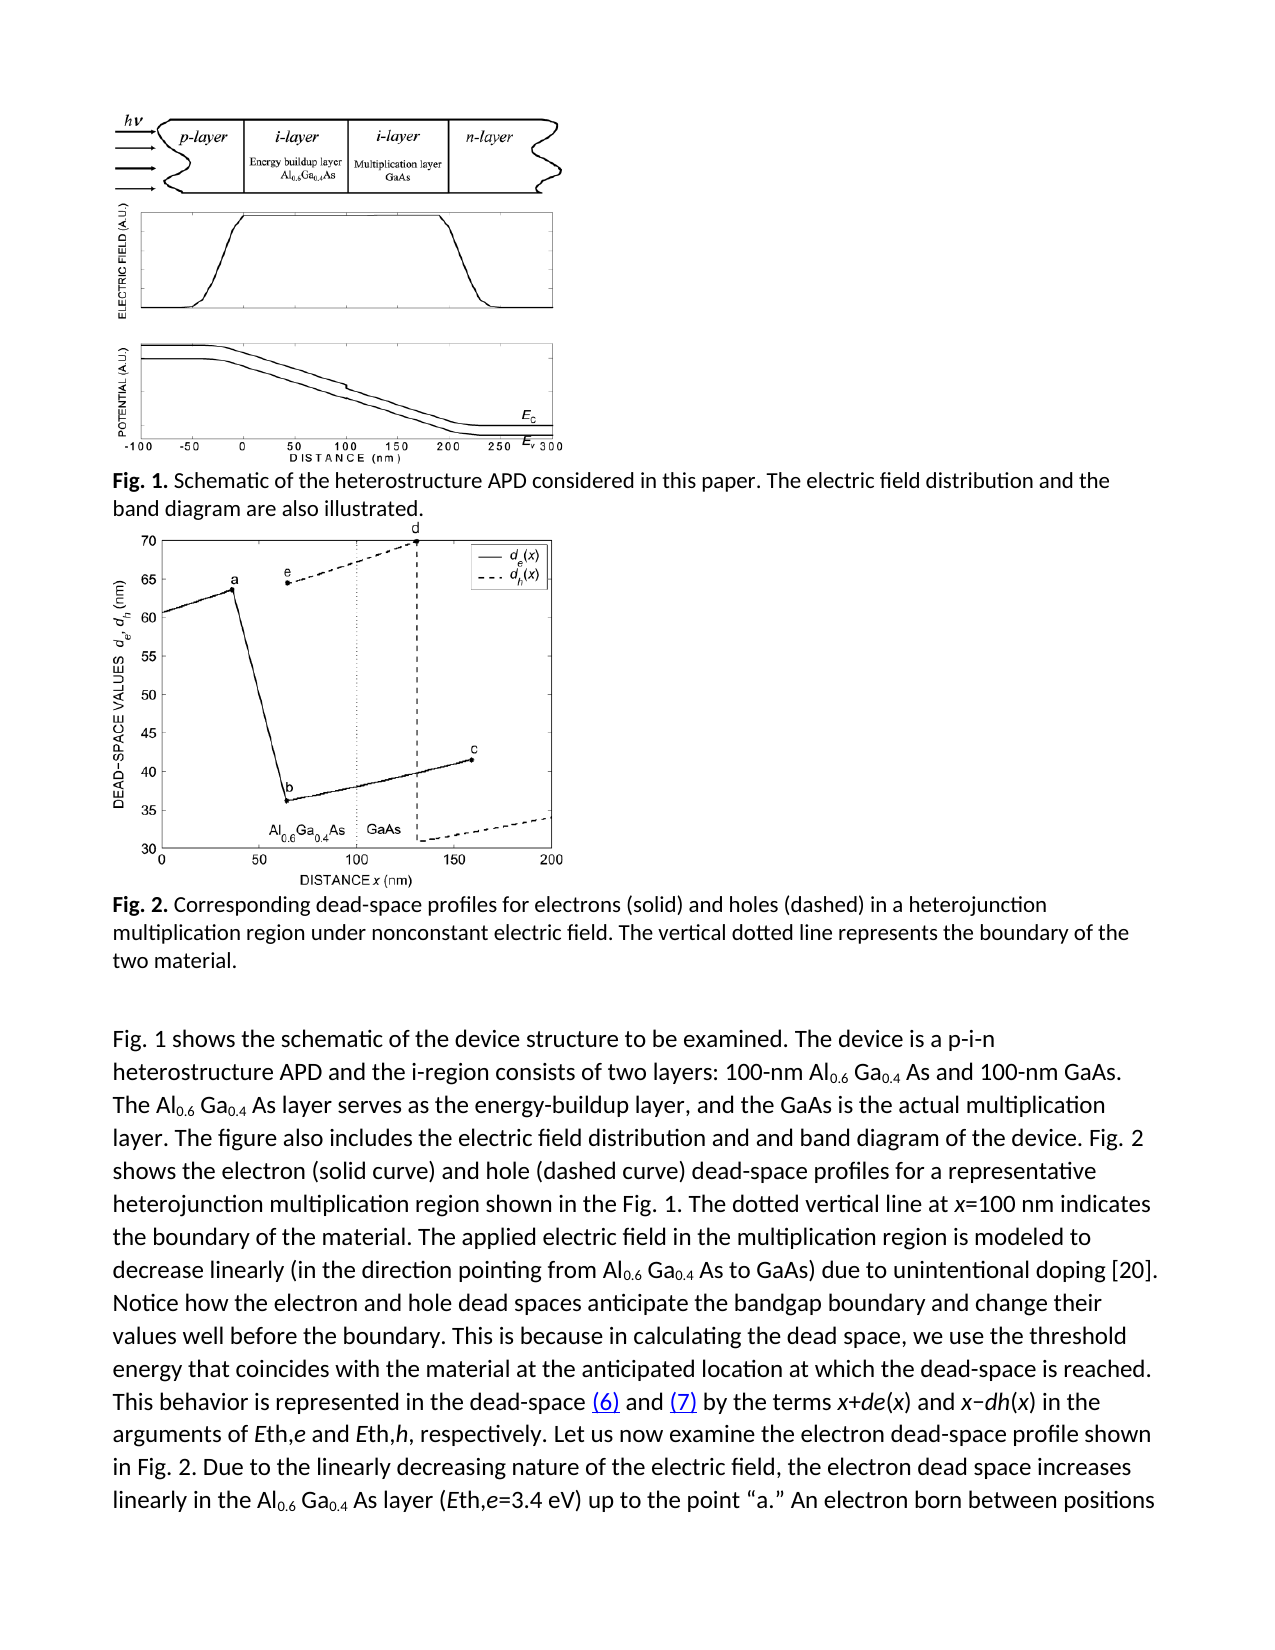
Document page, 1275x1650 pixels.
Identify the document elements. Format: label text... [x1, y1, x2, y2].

text Fig. 1. Schematic of the heterostructure APD considered in this paper. The electric field distribution and the band diagram are also illustrated. [112, 466, 1162, 522]
text Fig. 2. Corresponding dead-space profiles for electrons (solid) and holes (dashed) in a heterojunction multiplication region under nonconstant electric field. The vertical dotted line represents the boundary of the two material. [112, 890, 1162, 974]
picture [112, 521, 563, 888]
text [112, 1024, 1162, 1515]
picture [112, 112, 563, 464]
